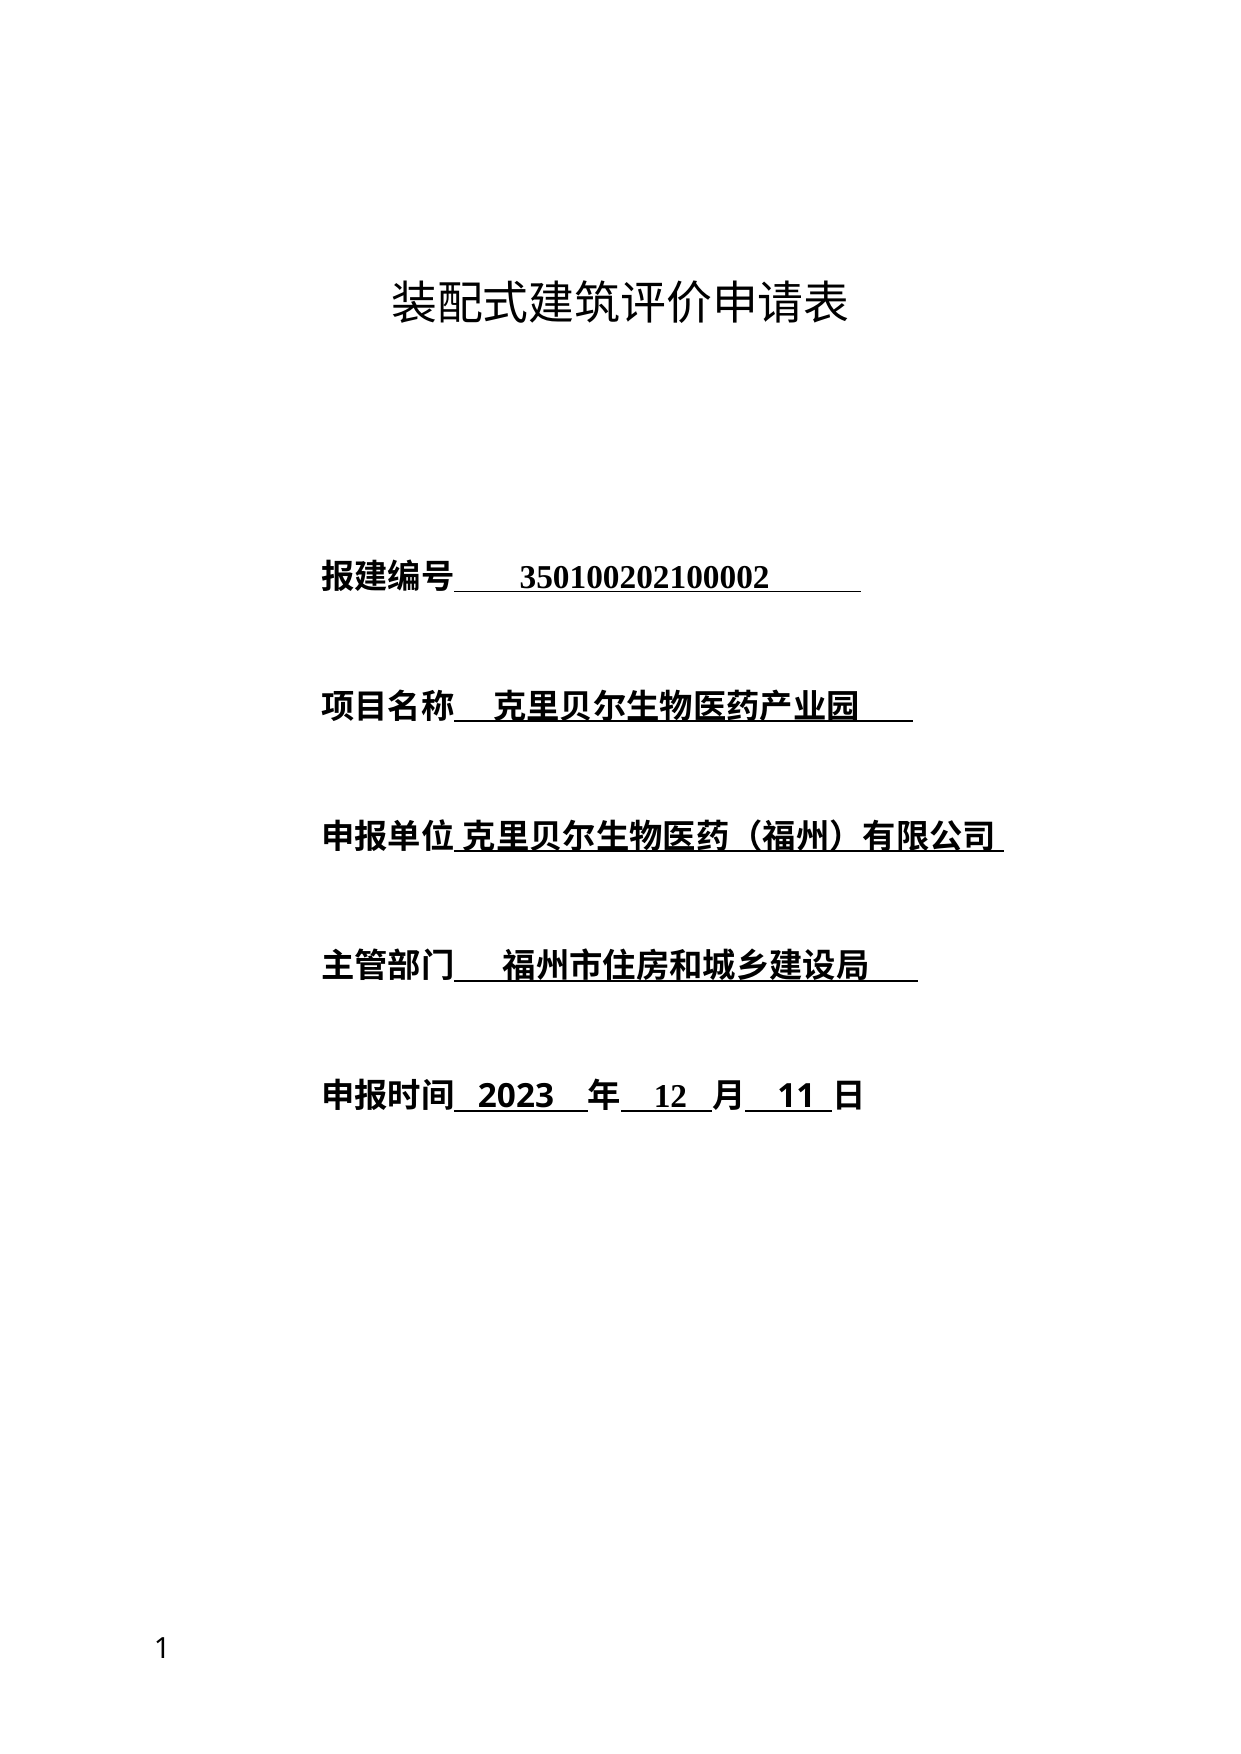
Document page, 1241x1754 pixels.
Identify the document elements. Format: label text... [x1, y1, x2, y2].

text 装配式建筑评价申请表 [153, 275, 1087, 331]
text 项目名称 克里贝尔生物医药产业园 [153, 679, 1087, 728]
text 申报单位 克里贝尔生物医药（福州）有限公司 [153, 809, 1087, 858]
text 申报时间 2023 年 12 月 11 日 [153, 1069, 1087, 1117]
text 报建编号 350100202100002 [153, 550, 1087, 598]
text 主管部门 福州市住房和城乡建设局 [153, 939, 1087, 987]
